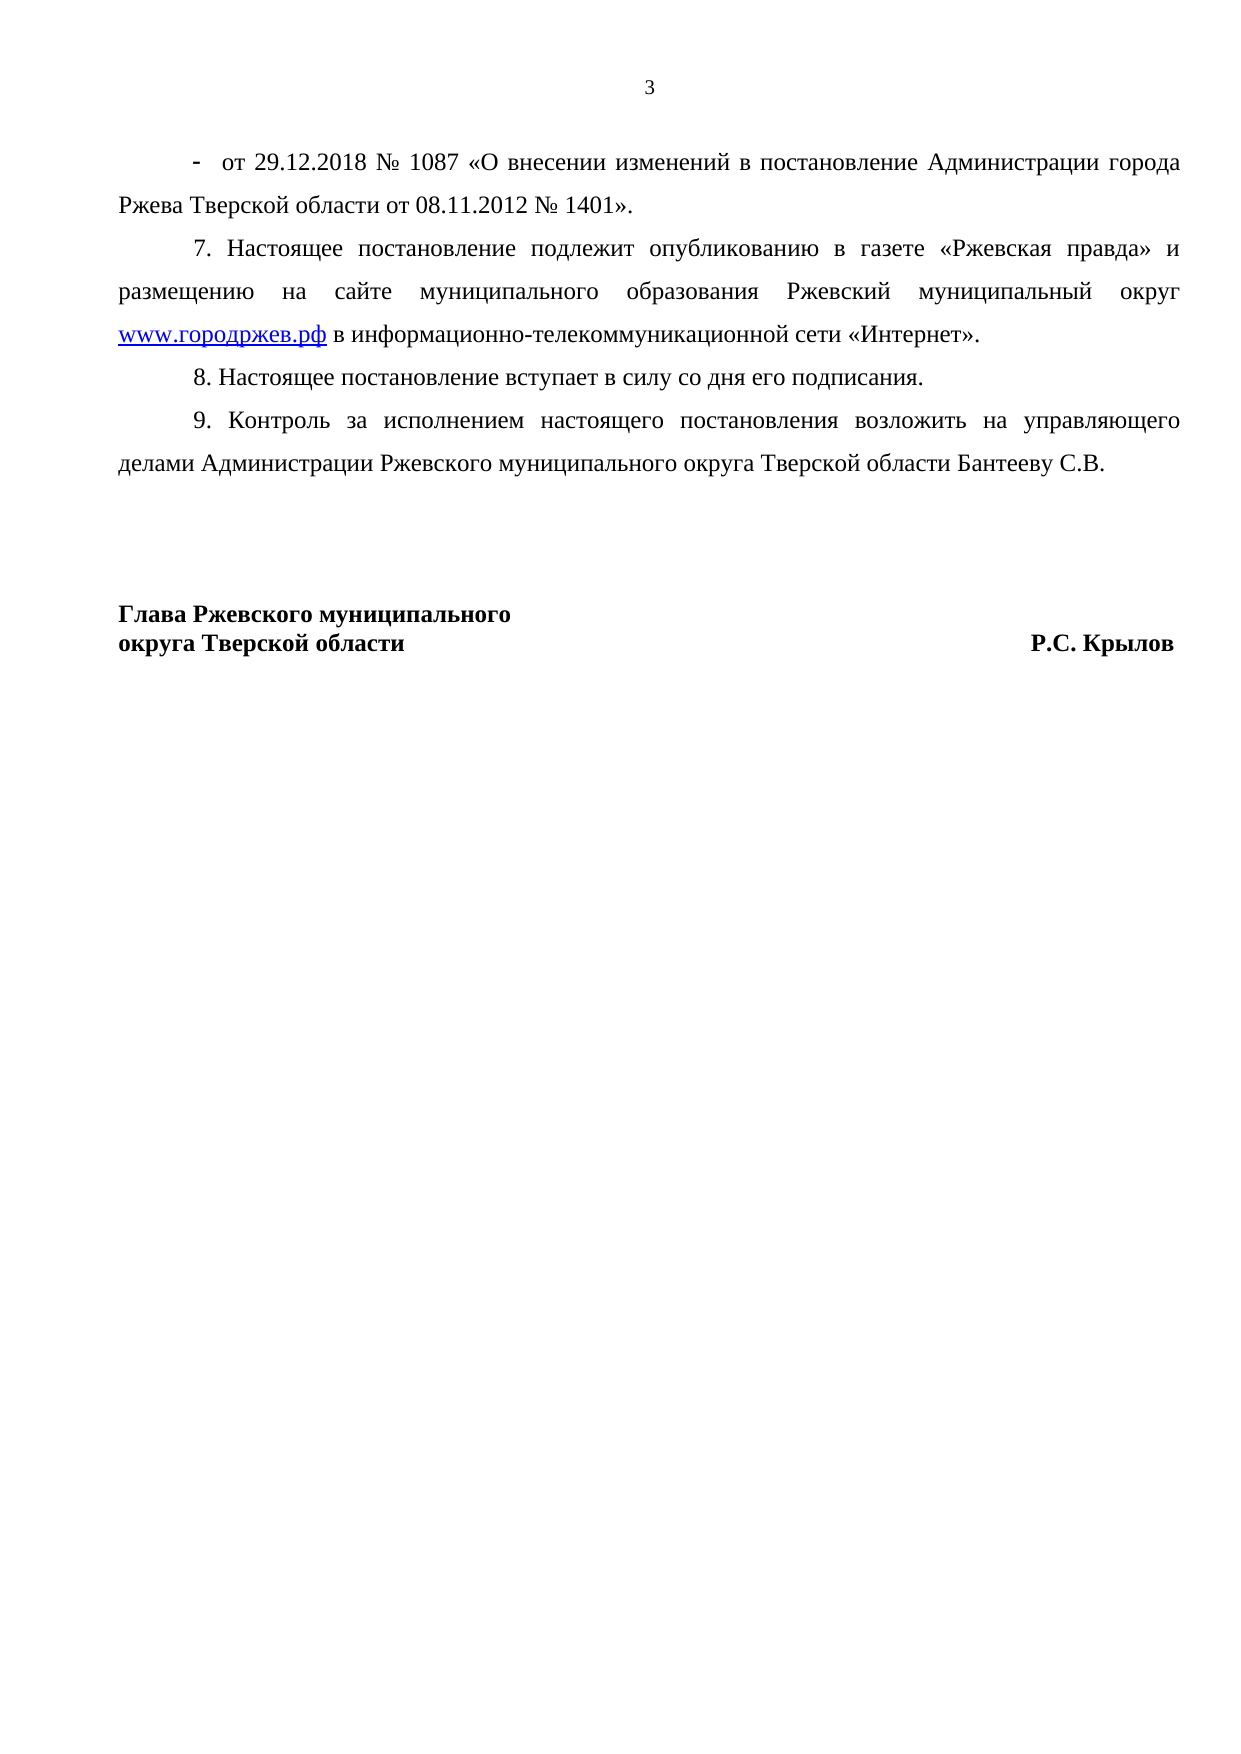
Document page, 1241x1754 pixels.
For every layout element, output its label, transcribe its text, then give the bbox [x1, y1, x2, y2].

text Глава Ржевского муниципального [118, 599, 1181, 628]
text 8. Настоящее постановление вступает в силу со дня его подписания. [118, 362, 1181, 391]
list от 29.12.2018 № 1087 «О внесении изменений в постановление Администрации города Ржева Тверской области от 08.11.2012 № 1401». [118, 147, 1181, 218]
text 9. Контроль за исполнением настоящего постановления возложить на управляющего делами Администрации Ржевского муниципального округа Тверской области Бантееву С.В. [118, 405, 1181, 477]
text 7. Настоящее постановление подлежит опубликованию в газете «Ржевская правда» и размещению на сайте муниципального образования Ржевский муниципальный округ www.городржев.рф в информационно-телекоммуникационной сети «Интернет». [118, 233, 1181, 348]
text округа Тверской области Р.С. Крылов [118, 628, 1181, 657]
